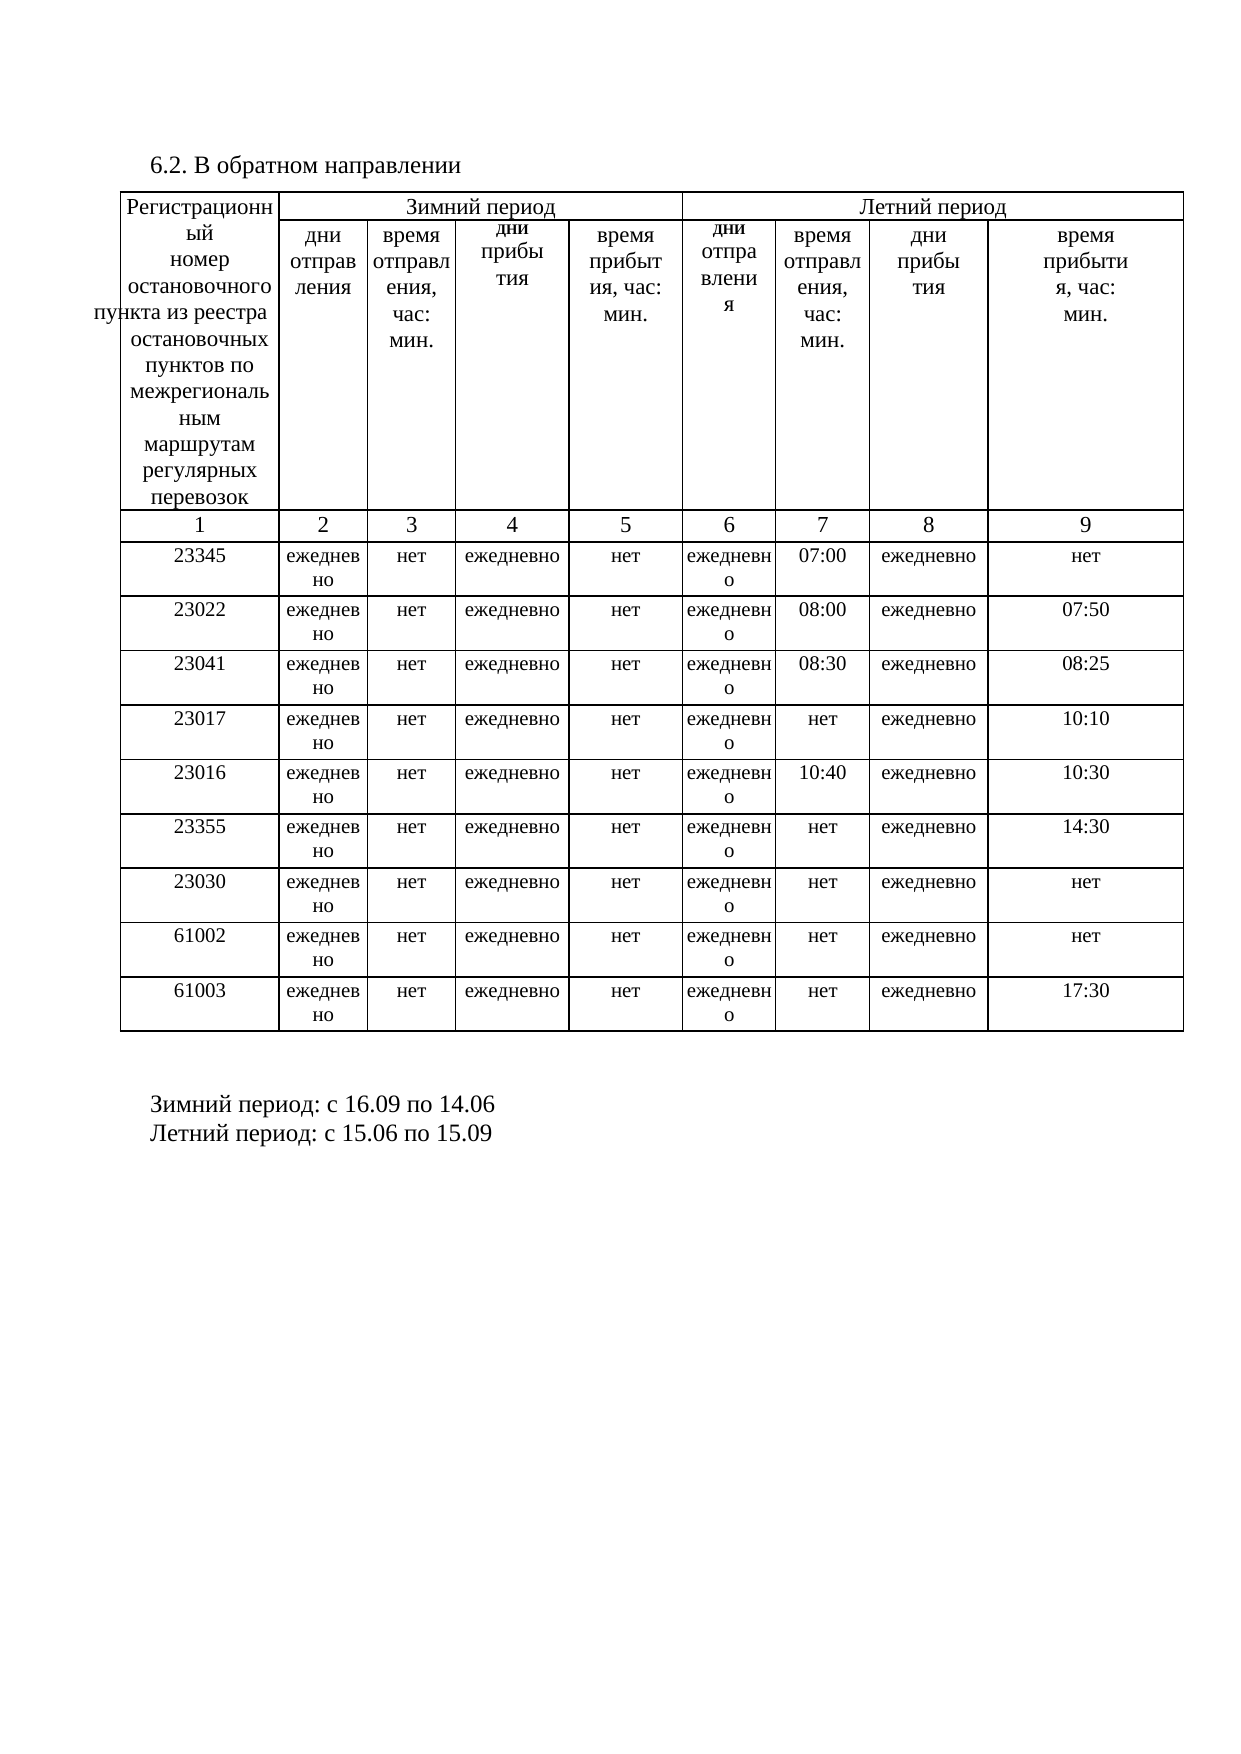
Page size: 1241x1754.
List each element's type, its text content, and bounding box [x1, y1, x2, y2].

table_cell время отправл ения, час: мин. [776, 221, 869, 509]
table_cell нет [570, 923, 682, 976]
table_cell 23345 [121, 543, 278, 595]
table_cell нет [776, 706, 869, 758]
table_cell ежедневно [280, 597, 367, 650]
table_cell 10:10 [989, 706, 1183, 758]
table_header Летний период [683, 193, 1183, 219]
table_cell 07:00 [776, 543, 869, 595]
table_cell ежедневно [456, 978, 568, 1030]
table_cell нет [776, 978, 869, 1030]
table_cell нет [570, 978, 682, 1030]
table_cell нет [570, 815, 682, 867]
table_cell нет [368, 923, 455, 976]
table_cell ежедневно [683, 978, 775, 1030]
table_cell 4 [456, 511, 568, 541]
table_header Зимний период [280, 193, 682, 219]
table_cell ежедневно [683, 543, 775, 595]
table_cell ежедневно [870, 597, 987, 650]
table_cell 08:25 [989, 651, 1183, 704]
table_cell ежедневно [280, 651, 367, 704]
table_cell нет [368, 651, 455, 704]
table_cell 17:30 [989, 978, 1183, 1030]
table_cell 9 [989, 511, 1183, 541]
text Летний период: с 15.06 по 15.09 [150, 1118, 1090, 1147]
table_cell 23016 [121, 760, 278, 813]
table_cell 23041 [121, 651, 278, 704]
table_cell 2 [280, 511, 367, 541]
table_cell ежедневно [456, 760, 568, 813]
table_cell ежедневно [870, 815, 987, 867]
table_cell ежедневно [456, 706, 568, 758]
text 6.2. В обратном направлении [150, 150, 1090, 179]
table_cell ежедневно [870, 651, 987, 704]
table_cell ежедневно [683, 923, 775, 976]
table_cell нет [989, 923, 1183, 976]
table_cell нет [989, 543, 1183, 595]
table_cell ежедневно [280, 543, 367, 595]
table_cell время отправл ения, час: мин. [368, 221, 455, 509]
table_cell нет [570, 597, 682, 650]
table_cell ежедневно [683, 706, 775, 758]
table_cell ДНИ прибы тия [456, 221, 568, 509]
table_cell 61002 [121, 923, 278, 976]
table_cell нет [570, 543, 682, 595]
table_cell ежедневно [456, 869, 568, 922]
table_cell ежедневно [280, 923, 367, 976]
table_cell ежедневно [870, 869, 987, 922]
table_cell нет [776, 869, 869, 922]
table_cell ежедневно [870, 543, 987, 595]
table_cell дни отправ ления [280, 221, 367, 509]
table_cell 23017 [121, 706, 278, 758]
table_cell ежедневно [280, 760, 367, 813]
table_cell ежедневно [280, 815, 367, 867]
table_cell нет [368, 815, 455, 867]
text Зимний период: с 16.09 по 14.06 [150, 1089, 1090, 1118]
table_cell 5 [570, 511, 682, 541]
table_cell ДНИ отпра влени я [683, 221, 775, 509]
table_cell нет [570, 869, 682, 922]
table_cell нет [570, 651, 682, 704]
table_cell нет [368, 978, 455, 1030]
table_cell ежедневно [280, 869, 367, 922]
table_cell время прибыти я, час: мин. [989, 221, 1183, 509]
table_cell нет [368, 597, 455, 650]
table_cell 10:30 [989, 760, 1183, 813]
table_cell ежедневно [280, 978, 367, 1030]
table_cell 10:40 [776, 760, 869, 813]
table_cell ежедневно [870, 706, 987, 758]
table_cell ежедневно [456, 597, 568, 650]
table_cell 61003 [121, 978, 278, 1030]
table_cell нет [989, 869, 1183, 922]
table_cell ежедневно [456, 923, 568, 976]
table_cell 14:30 [989, 815, 1183, 867]
table_cell ежедневно [683, 815, 775, 867]
table_cell ежедневно [870, 760, 987, 813]
table_cell ежедневно [456, 543, 568, 595]
table_cell нет [776, 815, 869, 867]
table_cell нет [570, 760, 682, 813]
table_cell ежедневно [683, 760, 775, 813]
table_cell время прибыт ия, час: мин. [570, 221, 682, 509]
table_cell нет [570, 706, 682, 758]
table_cell ежедневно [870, 978, 987, 1030]
table_cell нет [368, 760, 455, 813]
table_cell 07:50 [989, 597, 1183, 650]
table_cell 7 [776, 511, 869, 541]
table_cell 8 [870, 511, 987, 541]
table_cell 23355 [121, 815, 278, 867]
table_cell 08:00 [776, 597, 869, 650]
table_cell 23030 [121, 869, 278, 922]
table_cell 23022 [121, 597, 278, 650]
table_cell 08:30 [776, 651, 869, 704]
table_header Регистрационный номер остановочного пункта из реестра остановочных пунктов по межрегиональным маршрутам регулярных перевозок [121, 193, 278, 509]
table_cell нет [368, 869, 455, 922]
table_cell ежедневно [456, 815, 568, 867]
table_cell ежедневно [280, 706, 367, 758]
table_cell ежедневно [870, 923, 987, 976]
table_cell нет [776, 923, 869, 976]
table_cell дни прибы тия [870, 221, 987, 509]
table_cell 6 [683, 511, 775, 541]
table_cell 3 [368, 511, 455, 541]
table_cell ежедневно [683, 651, 775, 704]
table_cell ежедневно [456, 651, 568, 704]
table_cell нет [368, 543, 455, 595]
table_cell ежедневно [683, 597, 775, 650]
table_cell 1 [121, 511, 278, 541]
table_cell нет [368, 706, 455, 758]
table_cell ежедневно [683, 869, 775, 922]
